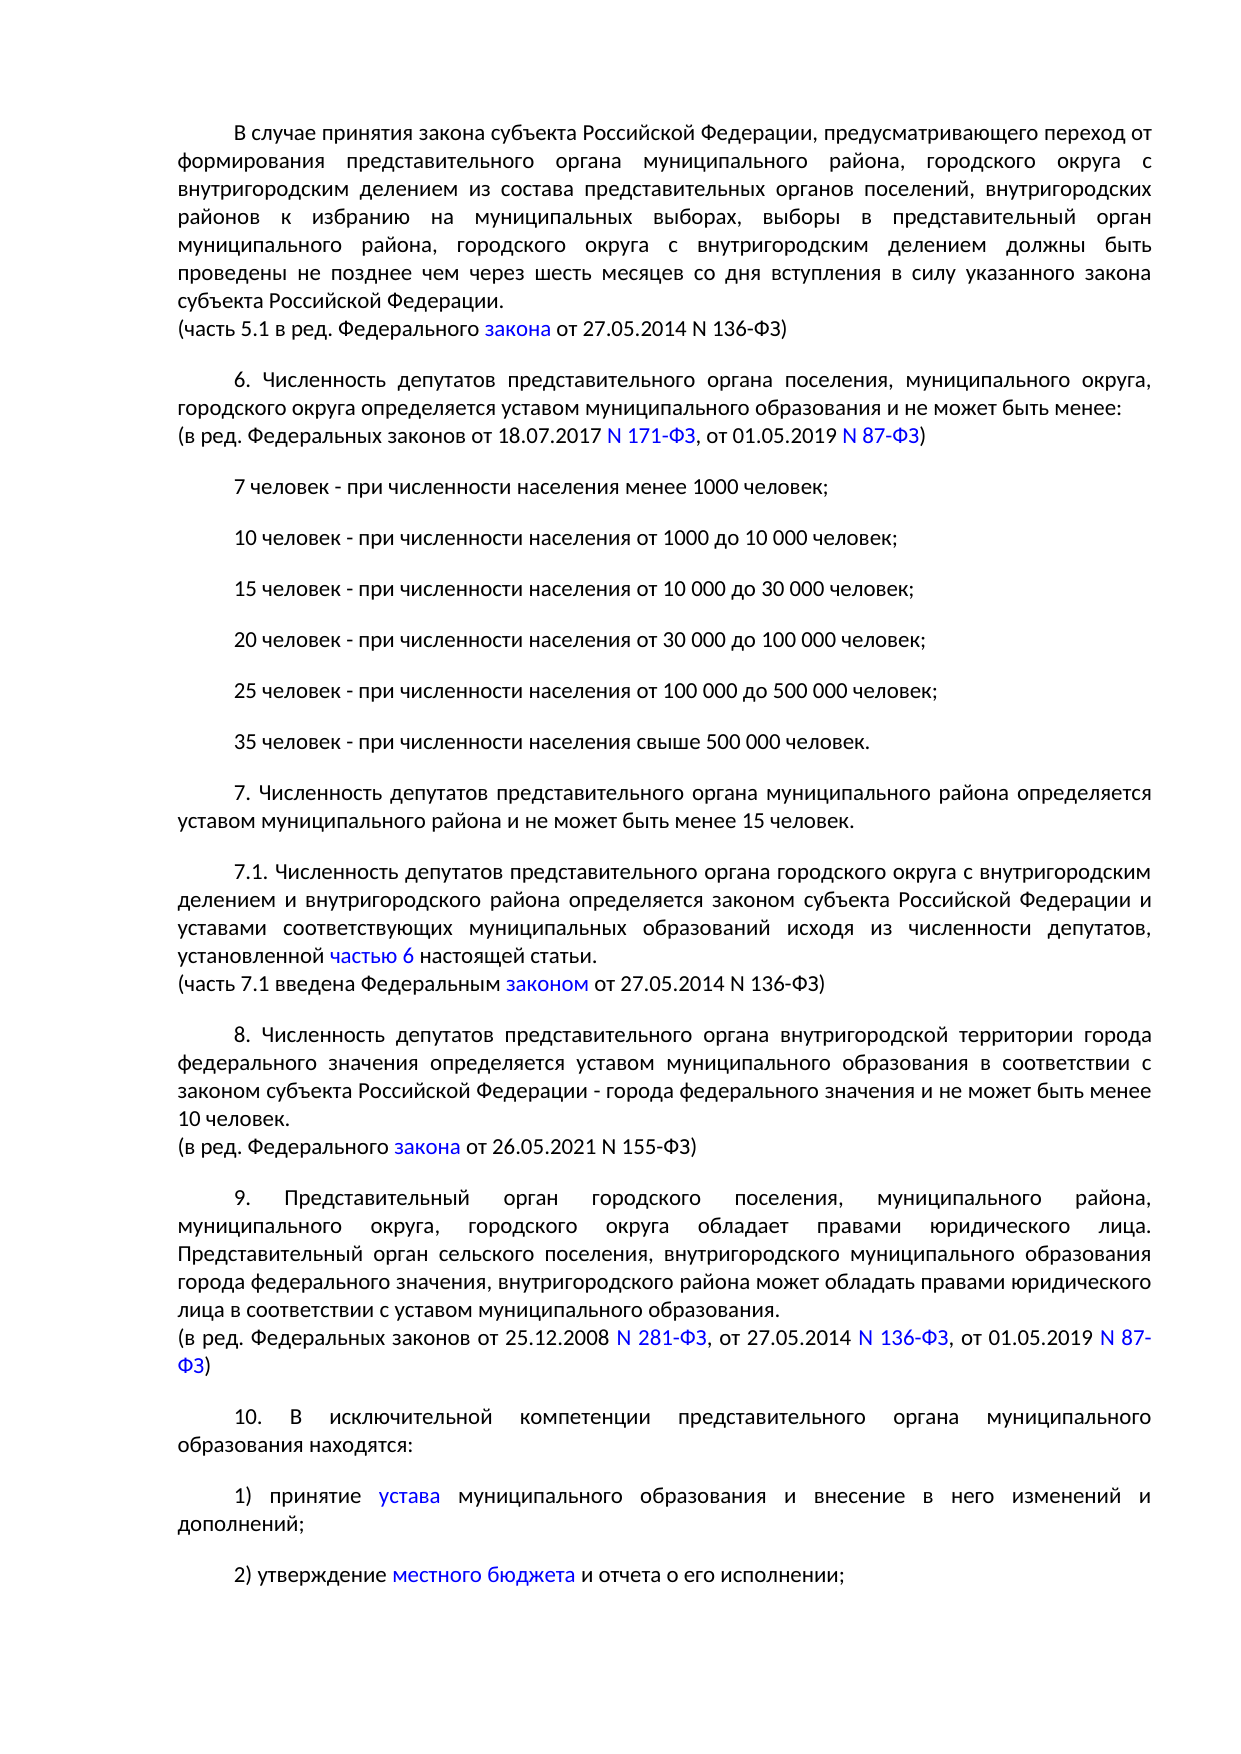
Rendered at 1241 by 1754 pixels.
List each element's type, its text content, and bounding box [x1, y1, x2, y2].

text (в ред. Федерального закона от 26.05.2021 N 155-ФЗ) [177, 1132, 1152, 1160]
text 10 человек - при численности населения от 1000 до 10 000 человек; [177, 523, 1152, 551]
text 7. Численность депутатов представительного органа муниципального района определяется уставом муниципального района и не может быть менее 15 человек. [177, 778, 1152, 834]
text 8. Численность депутатов представительного органа внутригородской территории города федерального значения определяется уставом муниципального образования в соответствии с законом субъекта Российской Федерации - города федерального значения и не может быть менее 10 человек. [177, 1020, 1152, 1132]
text (в ред. Федеральных законов от 25.12.2008 N 281-ФЗ, от 27.05.2014 N 136-ФЗ, от 01.05.2019 N 87-ФЗ) [177, 1323, 1152, 1379]
text 6. Численность депутатов представительного органа поселения, муниципального округа, городского округа определяется уставом муниципального образования и не может быть менее: [177, 365, 1152, 421]
text (часть 7.1 введена Федеральным законом от 27.05.2014 N 136-ФЗ) [177, 969, 1152, 997]
text 35 человек - при численности населения свыше 500 000 человек. [177, 727, 1152, 755]
text В случае принятия закона субъекта Российской Федерации, предусматривающего переход от формирования представительного органа муниципального района, городского округа с внутригородским делением из состава представительных органов поселений, внутригородских районов к избранию на муниципальных выборах, выборы в представительный орган муниципального района, городского округа с внутригородским делением должны быть проведены не позднее чем через шесть месяцев со дня вступления в силу указанного закона субъекта Российской Федерации. [177, 118, 1152, 314]
text (в ред. Федеральных законов от 18.07.2017 N 171-ФЗ, от 01.05.2019 N 87-ФЗ) [177, 421, 1152, 449]
text 20 человек - при численности населения от 30 000 до 100 000 человек; [177, 625, 1152, 653]
text (часть 5.1 в ред. Федерального закона от 27.05.2014 N 136-ФЗ) [177, 314, 1152, 342]
text 2) утверждение местного бюджета и отчета о его исполнении; [177, 1560, 1152, 1588]
text 15 человек - при численности населения от 10 000 до 30 000 человек; [177, 574, 1152, 602]
text 7.1. Численность депутатов представительного органа городского округа с внутригородским делением и внутригородского района определяется законом субъекта Российской Федерации и уставами соответствующих муниципальных образований исходя из численности депутатов, установленной частью 6 настоящей статьи. [177, 857, 1152, 969]
text 1) принятие устава муниципального образования и внесение в него изменений и дополнений; [177, 1481, 1152, 1537]
text 25 человек - при численности населения от 100 000 до 500 000 человек; [177, 676, 1152, 704]
text 9. Представительный орган городского поселения, муниципального района, муниципального округа, городского округа обладает правами юридического лица. Представительный орган сельского поселения, внутригородского муниципального образования города федерального значения, внутригородского района может обладать правами юридического лица в соответствии с уставом муниципального образования. [177, 1183, 1152, 1323]
text 7 человек - при численности населения менее 1000 человек; [177, 472, 1152, 500]
text 10. В исключительной компетенции представительного органа муниципального образования находятся: [177, 1402, 1152, 1458]
